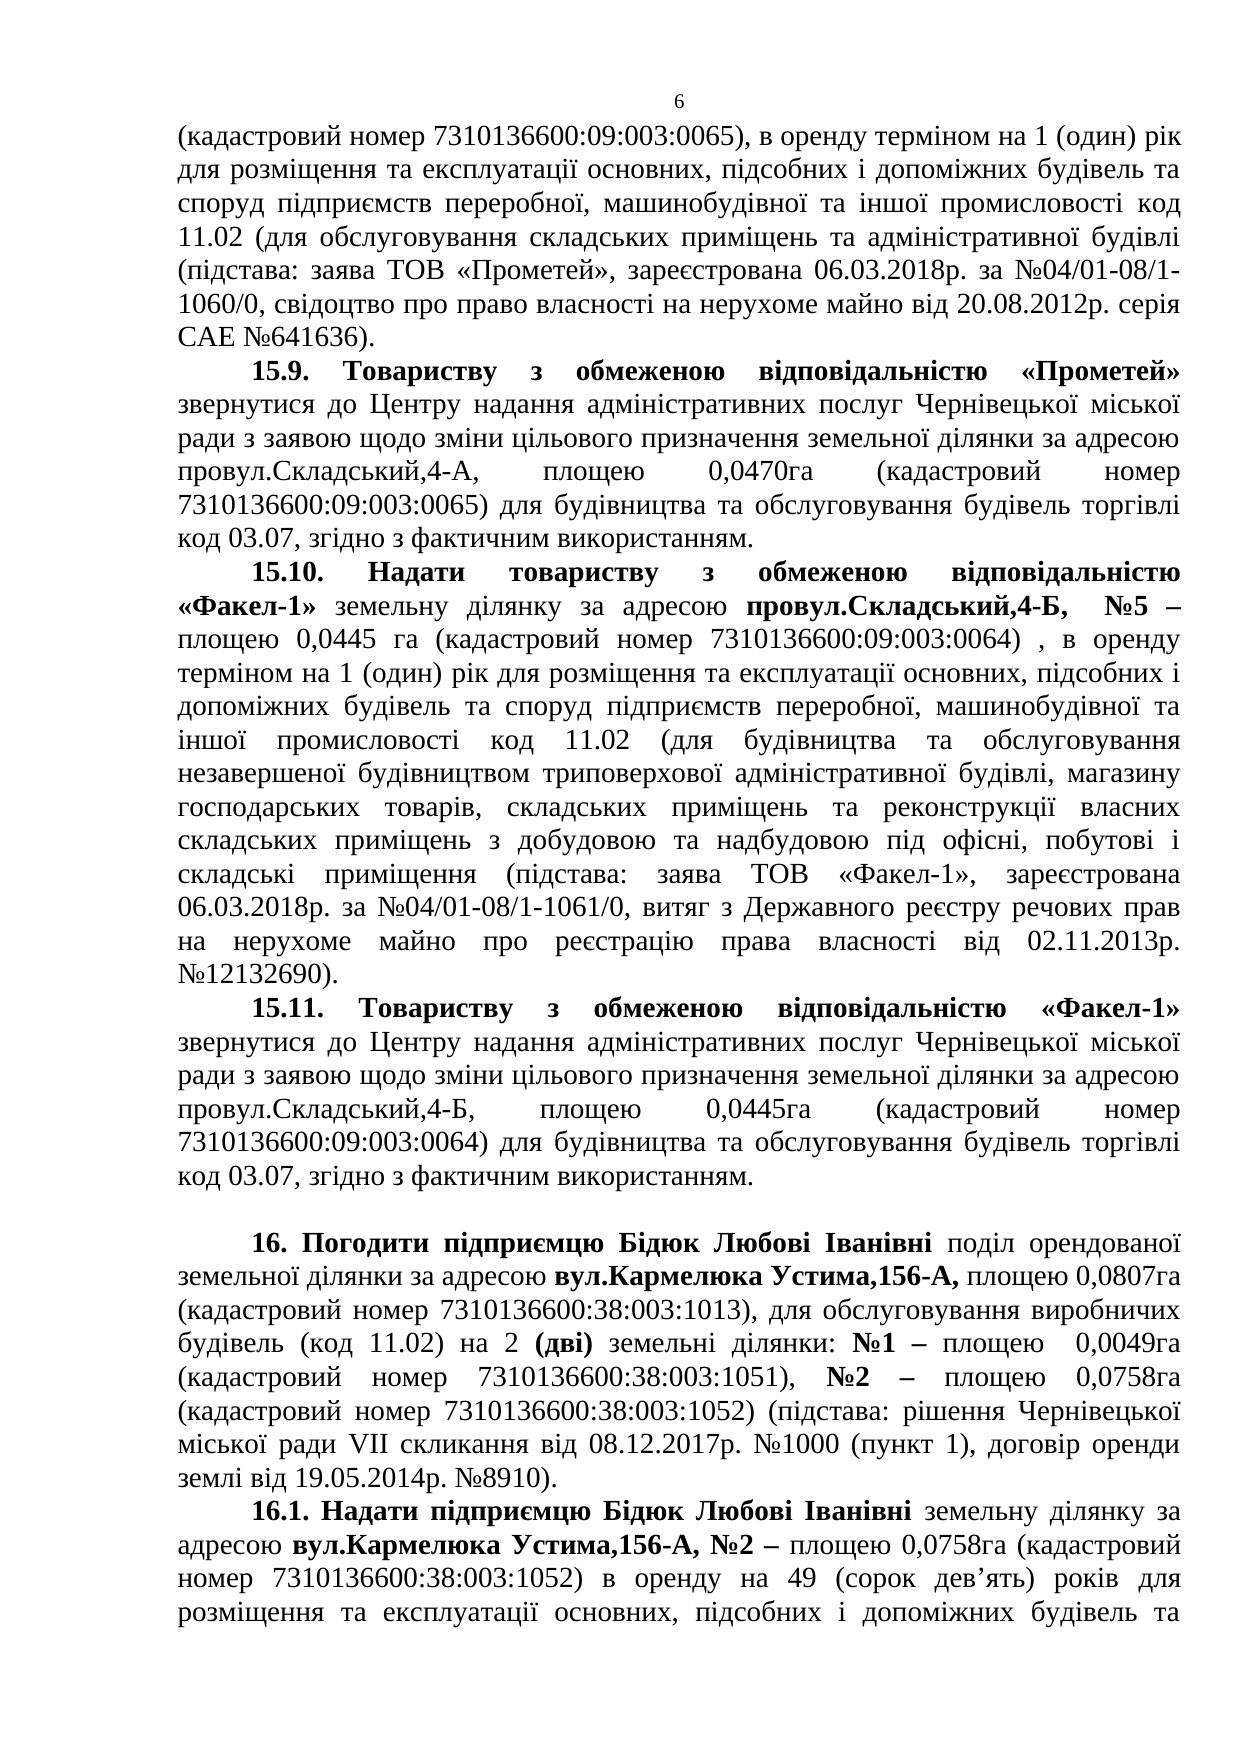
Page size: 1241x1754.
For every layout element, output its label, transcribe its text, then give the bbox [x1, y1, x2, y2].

text 15.9. Товариству з обмеженою відповідальністю «Прометей» звернутися до Центру надання адміністративних послуг Чернівецької міської ради з заявою щодо зміни цільового призначення земельної ділянки за адресою провул.Складський,4-А, площею 0,0470га (кадастровий номер 7310136600:09:003:0065) для будівництва та обслуговування будівель торгівлі код 03.07, згідно з фактичним використанням. [177, 353, 1181, 554]
text 15.10. Надати товариству з обмеженою відповідальністю «Факел-1» земельну ділянку за адресою провул.Складський,4-Б, №5 – площею (кадастровий номер 7310136600:09:003:0064) , в оренду терміном на 1 (один) рік для розміщення та експлуатації основних, підсобних і допоміжних будівель та споруд підприємств переробної, машинобудівної та іншої промисловості код 11.02 (для будівництва та обслуговування незавершеної будівництвом триповерхової адміністративної будівлі, магазину господарських товарів, складських приміщень та реконструкції власних складських приміщень з добудовою та надбудовою під офісні, побутові і складські приміщення (підстава: заява ТОВ «Факел-1», зареєстрована 06.03.2018р. за №04/01-08/1-1061/0, витяг з Державного реєстру речових прав на нерухоме майно про реєстрацію права власності від 02.11.2013р. №12132690). [177, 722, 1181, 990]
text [177, 1493, 1181, 1594]
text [177, 118, 1181, 185]
text 15.11. Товариству з обмеженою відповідальністю «Факел-1» звернутися до Центру надання адміністративних послуг Чернівецької міської ради з заявою щодо зміни цільового призначення земельної ділянки за адресою провул.Складський,4-Б, площею 0,0445га (кадастровий номер 7310136600:09:003:0064) для будівництва та обслуговування будівель торгівлі код 03.07, згідно з фактичним використанням. [177, 990, 1181, 1191]
text 15.10. Надати товариству з обмеженою відповідальністю «Факел-1» земельну ділянку за адресою провул.Складський,4-Б, №5 – площею (кадастровий номер 7310136600:09:003:0064) , в оренду терміном на 1 (один) рік для розміщення та експлуатації основних, підсобних і допоміжних будівель та споруд підприємств переробної, машинобудівної та іншої промисловості код 11.02 (для будівництва та обслуговування незавершеної будівництвом триповерхової адміністративної будівлі, магазину господарських товарів, складських приміщень та реконструкції власних складських приміщень з добудовою та надбудовою під офісні, побутові і складські приміщення (підстава: заява ТОВ «Факел-1», зареєстрована 06.03.2018р. за №04/01-08/1-1061/0, витяг з Державного реєстру речових прав на нерухоме майно про реєстрацію права власності від 02.11.2013р. №12132690). [177, 554, 1181, 688]
text 16. Погодити підприємцю Бідюк Любові Іванівні поділ орендованої земельної ділянки за адресою вул.Кармелюка Устима,156-А, площею 0,0807га (кадастровий номер 7310136600:38:003:1013), для обслуговування виробничих будівель (код 11.02) на 2 (дві) земельні ділянки: №1 – площею 0,0049га (кадастровий номер 7310136600:38:003:1051), №2 – площею 0,0758га (кадастровий номер 7310136600:38:003:1052) (підстава: рішення Чернівецької міської ради VІI скликання від 08.12.2017р. №1000 (пункт 1), договір оренди землі від 19.05.2014р. №8910). [177, 1225, 1181, 1493]
